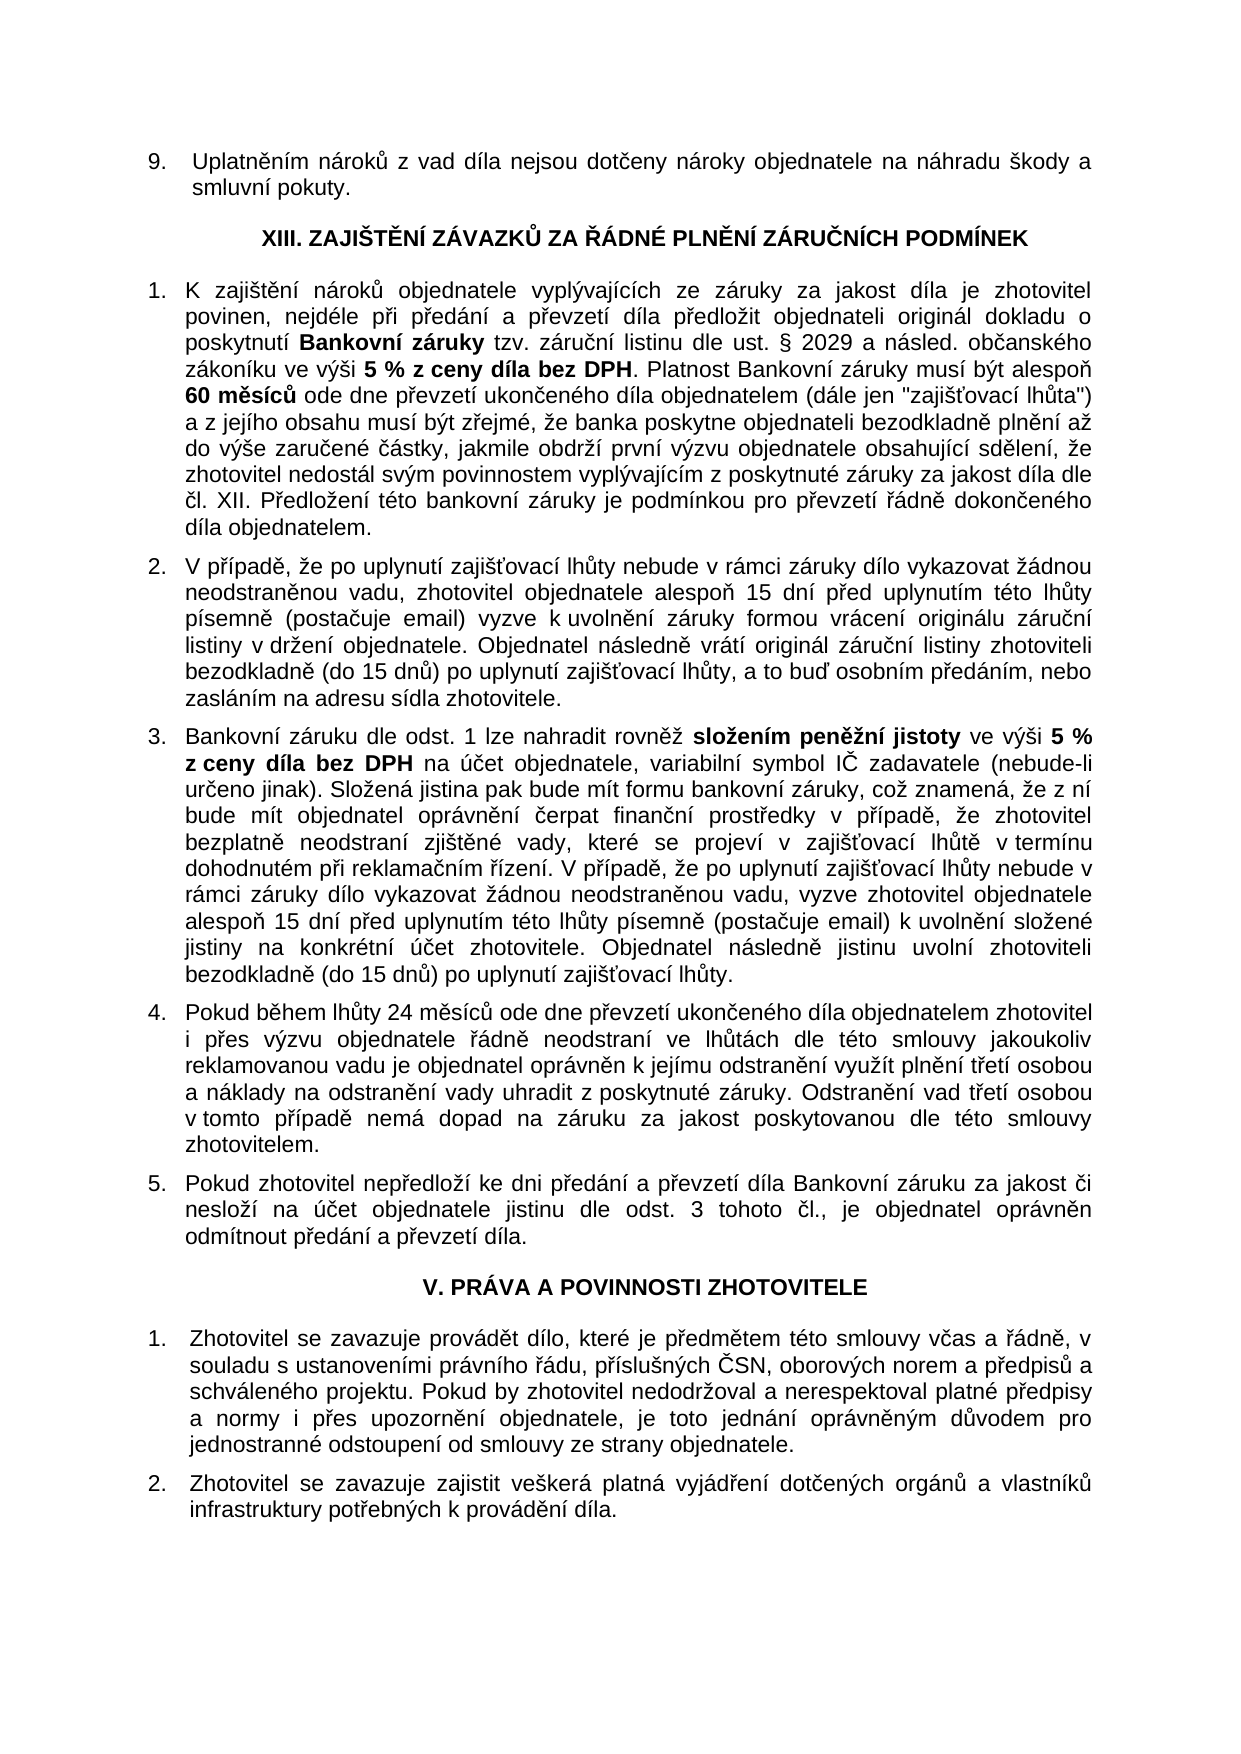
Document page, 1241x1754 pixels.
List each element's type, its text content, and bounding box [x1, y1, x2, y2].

list V případě, že po uplynutí zajišťovací lhůty nebude v rámci záruky dílo vykazovat žádnou neodstraněnou vadu, zhotovitel objednatele alespoň 15 dní před uplynutím této lhůty písemně (postačuje email) vyzve k uvolnění záruky formou vrácení originálu záruční listiny v držení objednatele. Objednatel následně vrátí originál záruční listiny zhotoviteli bezodkladně (do 15 dnů) po uplynutí zajišťovací lhůty, a to buď osobním předáním, nebo zasláním na adresu sídla zhotovitele. [148, 553, 1093, 711]
list Pokud během lhůty 24 měsíců ode dne převzetí ukončeného díla objednatelem zhotovitel i přes výzvu objednatele řádně neodstraní ve lhůtách dle této smlouvy jakoukoliv reklamovanou vadu je objednatel oprávněn k jejímu odstranění využít plnění třetí osobou a náklady na odstranění vady uhradit z poskytnuté záruky. Odstranění vad třetí osobou v tomto případě nemá dopad na záruku za jakost poskytovanou dle této smlouvy zhotovitelem. [148, 999, 1093, 1157]
list Zhotovitel se zavazuje provádět dílo, které je předmětem této smlouvy včas a řádně, v souladu s ustanoveními právního řádu, příslušných ČSN, oborových norem a předpisů a schváleného projektu. Pokud by zhotovitel nedodržoval a nerespektoval platné předpisy a normy i přes upozornění objednatele, je toto jednání oprávněným důvodem pro jednostranné odstoupení od smlouvy ze strany objednatele. [148, 1325, 1093, 1457]
list K zajištění nároků objednatele vyplývajících ze záruky za jakost díla je zhotovitel povinen, nejdéle při předání a převzetí díla předložit objednateli originál dokladu o poskytnutí Bankovní záruky tzv. záruční listinu dle ust. § 2029 a násled. občanského zákoníku ve výši 5 % z ceny díla bez DPH. Platnost Bankovní záruky musí být alespoň 60 měsíců ode dne převzetí ukončeného díla objednatelem (dále jen "zajišťovací lhůta") a z jejího obsahu musí být zřejmé, že banka poskytne objednateli bezodkladně plnění až do výše zaručené částky, jakmile obdrží první výzvu objednatele obsahující sdělení, že zhotovitel nedostál svým povinnostem vyplývajícím z poskytnuté záruky za jakost díla dle čl. XII. Předložení této bankovní záruky je podmínkou pro převzetí řádně dokončeného díla objednatelem. [148, 277, 1093, 540]
text V. PRÁVA A POVINNOSTI ZHOTOVITELE [148, 1274, 1093, 1300]
list Pokud zhotovitel nepředloží ke dni předání a převzetí díla Bankovní záruku za jakost či nesloží na účet objednatele jistinu dle odst. 3 tohoto čl., je objednatel oprávněn odmítnout předání a převzetí díla. [148, 1170, 1093, 1249]
text XIII. ZAJIŠTĚNÍ ZÁVAZKŮ ZA ŘÁDNÉ PLNĚNÍ ZÁRUČNÍCH PODMÍNEK [148, 225, 1093, 252]
list Bankovní záruku dle odst. 1 lze nahradit rovněž složením peněžní jistoty ve výši 5 % z ceny díla bez DPH na účet objednatele, variabilní symbol IČ zadavatele (nebude-li určeno jinak). Složená jistina pak bude mít formu bankovní záruky, což znamená, že z ní bude mít objednatel oprávnění čerpat finanční prostředky v případě, že zhotovitel bezplatně neodstraní zjištěné vady, které se projeví v zajišťovací lhůtě v termínu dohodnutém při reklamačním řízení. V případě, že po uplynutí zajišťovací lhůty nebude v rámci záruky dílo vykazovat žádnou neodstraněnou vadu, vyzve zhotovitel objednatele alespoň 15 dní před uplynutím této lhůty písemně (postačuje email) k uvolnění složené jistiny na konkrétní účet zhotovitele. Objednatel následně jistinu uvolní zhotoviteli bezodkladně (do 15 dnů) po uplynutí zajišťovací lhůty. [148, 723, 1093, 987]
list Uplatněním nároků z vad díla nejsou dotčeny nároky objednatele na náhradu škody a smluvní pokuty. [148, 148, 1093, 200]
list Zhotovitel se zavazuje zajistit veškerá platná vyjádření dotčených orgánů a vlastníků infrastruktury potřebných k provádění díla. [148, 1470, 1093, 1522]
